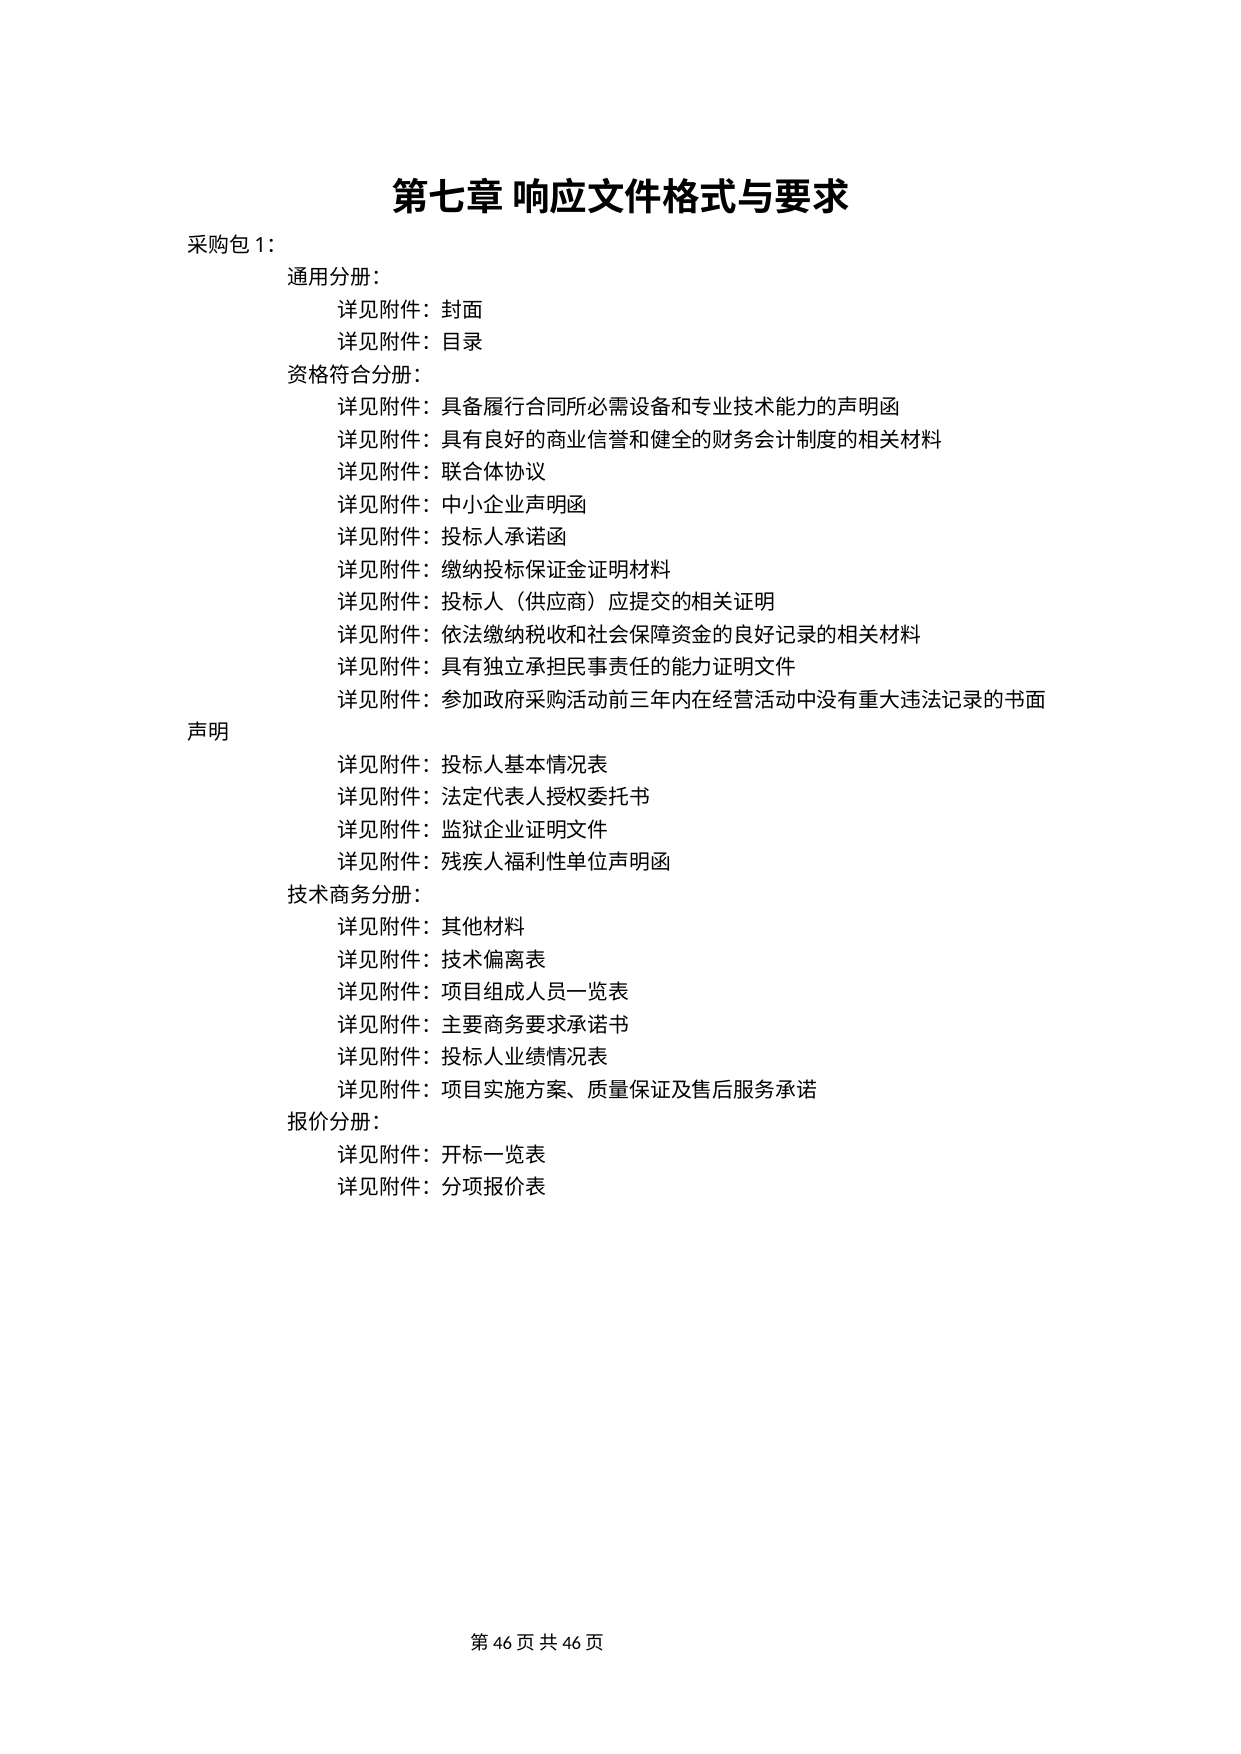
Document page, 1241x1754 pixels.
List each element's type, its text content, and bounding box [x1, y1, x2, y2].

text 详见附件：其他材料 [187, 909, 1053, 942]
text 详见附件：参加政府采购活动前三年内在经营活动中没有重大违法记录的书面声明 [187, 682, 1053, 747]
text 采购包1： [187, 227, 1053, 259]
text 详见附件：中小企业声明函 [187, 487, 1053, 519]
text 详见附件：缴纳投标保证金证明材料 [187, 552, 1053, 584]
text 详见附件：依法缴纳税收和社会保障资金的良好记录的相关材料 [187, 617, 1053, 649]
text 详见附件：残疾人福利性单位声明函 [187, 844, 1053, 877]
text 技术商务分册： [187, 877, 1053, 909]
text 详见附件：投标人承诺函 [187, 519, 1053, 552]
text 详见附件：具有独立承担民事责任的能力证明文件 [187, 649, 1053, 682]
text 通用分册： [187, 259, 1053, 292]
text 详见附件：开标一览表 [187, 1137, 1053, 1169]
text 详见附件：技术偏离表 [187, 942, 1053, 974]
text 详见附件：目录 [187, 324, 1053, 357]
text 详见附件：分项报价表 [187, 1169, 1053, 1202]
text 详见附件：封面 [187, 292, 1053, 324]
text 详见附件：具备履行合同所必需设备和专业技术能力的声明函 [187, 389, 1053, 422]
text 资格符合分册： [187, 357, 1053, 389]
text 详见附件：投标人基本情况表 [187, 747, 1053, 779]
text 详见附件：监狱企业证明文件 [187, 812, 1053, 844]
text 详见附件：投标人业绩情况表 [187, 1039, 1053, 1072]
text 详见附件：主要商务要求承诺书 [187, 1007, 1053, 1039]
text 第七章 响应文件格式与要求 [187, 162, 1053, 227]
text 详见附件：法定代表人授权委托书 [187, 779, 1053, 812]
text 详见附件：联合体协议 [187, 454, 1053, 487]
text 详见附件：具有良好的商业信誉和健全的财务会计制度的相关材料 [187, 422, 1053, 454]
text 详见附件：项目组成人员一览表 [187, 974, 1053, 1007]
text 报价分册： [187, 1104, 1053, 1137]
text 详见附件：投标人（供应商）应提交的相关证明 [187, 584, 1053, 617]
text 详见附件：项目实施方案、质量保证及售后服务承诺 [187, 1072, 1053, 1104]
